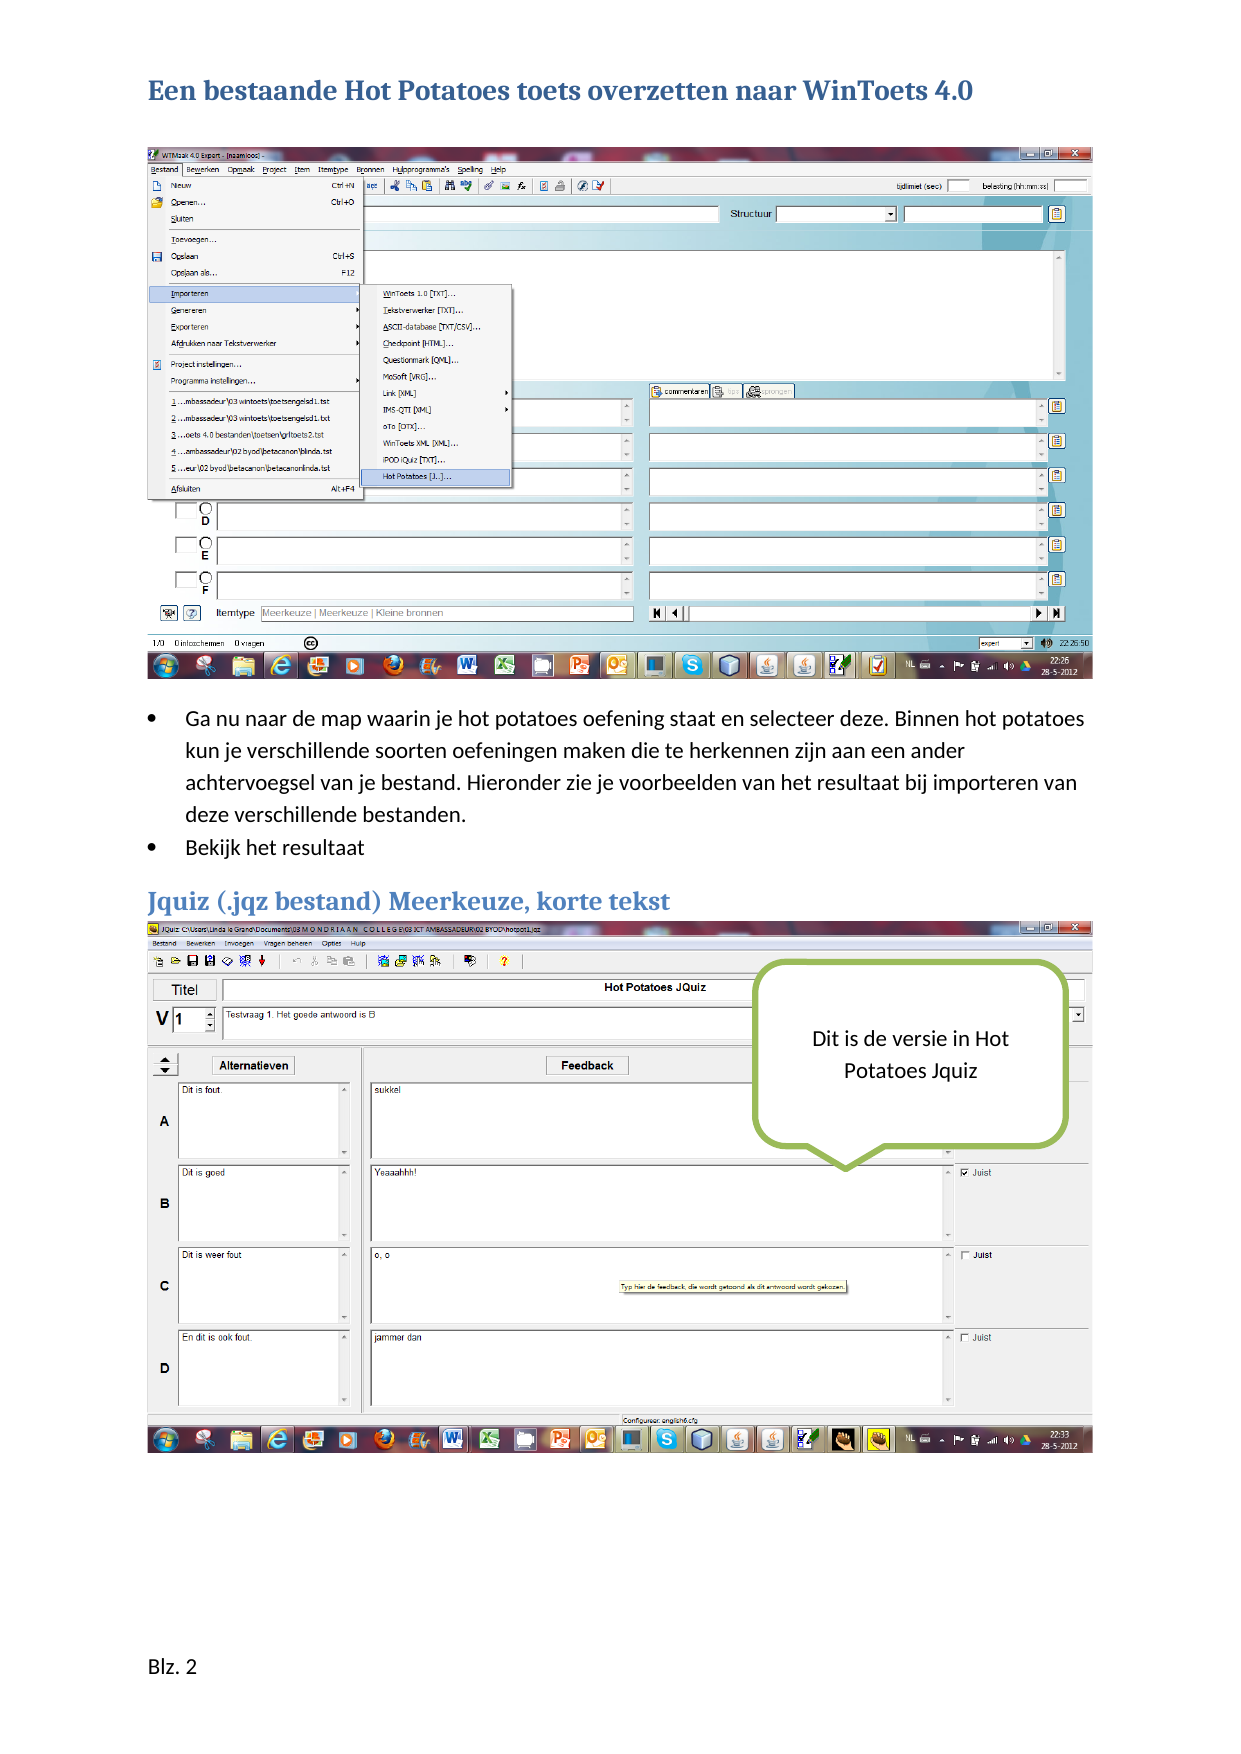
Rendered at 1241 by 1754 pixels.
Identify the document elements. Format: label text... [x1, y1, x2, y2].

subtitle Jquiz (.jqz bestand) Meerkeuze, korte tekst [148, 886, 1093, 917]
picture [147, 921, 1093, 1453]
list Bekijk het resultaat [148, 833, 1093, 861]
list Ga nu naar de map waarin je hot potatoes oefening staat en selecteer deze. Binnen hot potatoes kun je verschillende soorten oefeningen maken die te herkennen zijn aan een ander achtervoegsel van je bestand. Hieronder zie je voorbeelden van het resultaat bij importeren van deze verschillende bestanden. [148, 704, 1093, 828]
picture [147, 147, 1093, 679]
